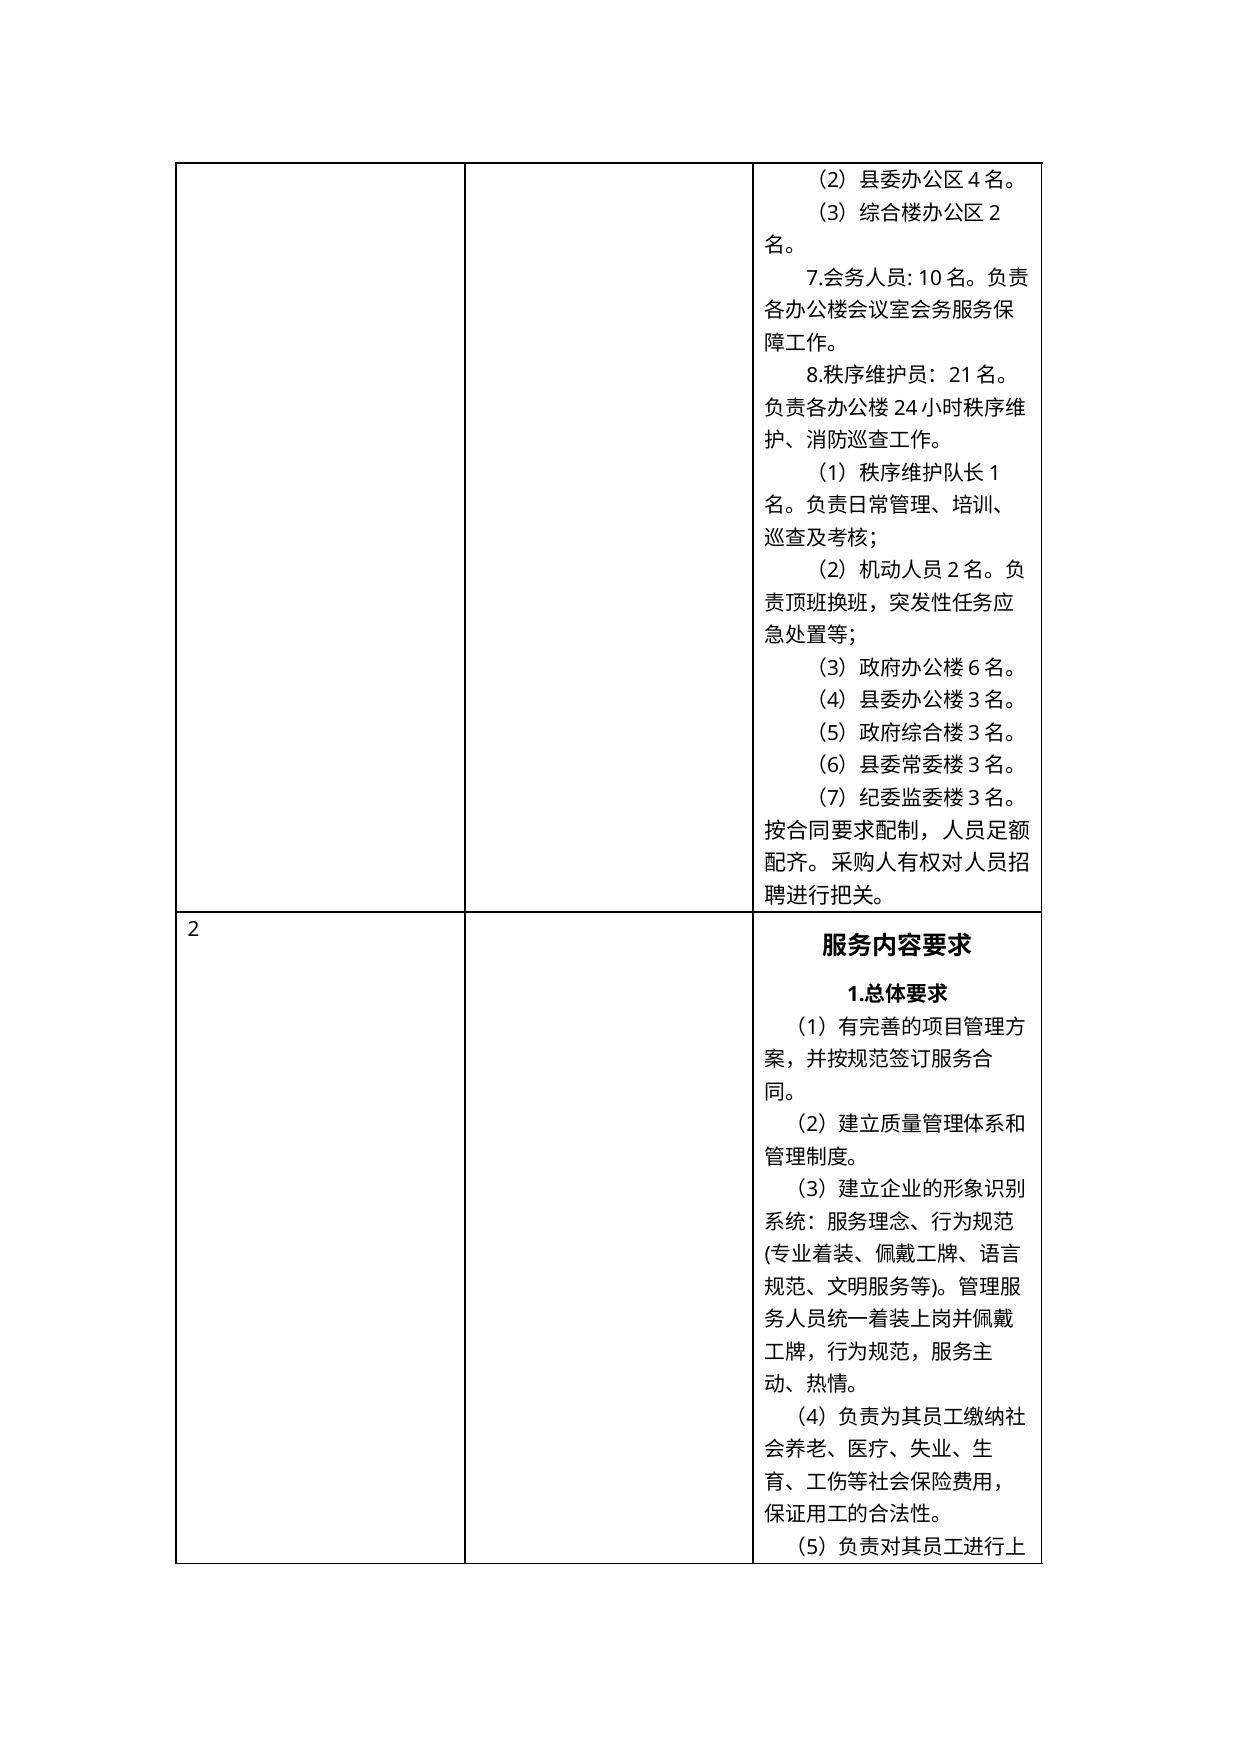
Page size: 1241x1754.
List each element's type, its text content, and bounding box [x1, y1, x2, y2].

table_cell 2 [177, 913, 464, 1563]
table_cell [754, 913, 1041, 1563]
table_cell [466, 913, 752, 1563]
table_cell ★ [466, 164, 752, 911]
table_cell 1 [177, 164, 464, 911]
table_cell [754, 164, 1041, 911]
